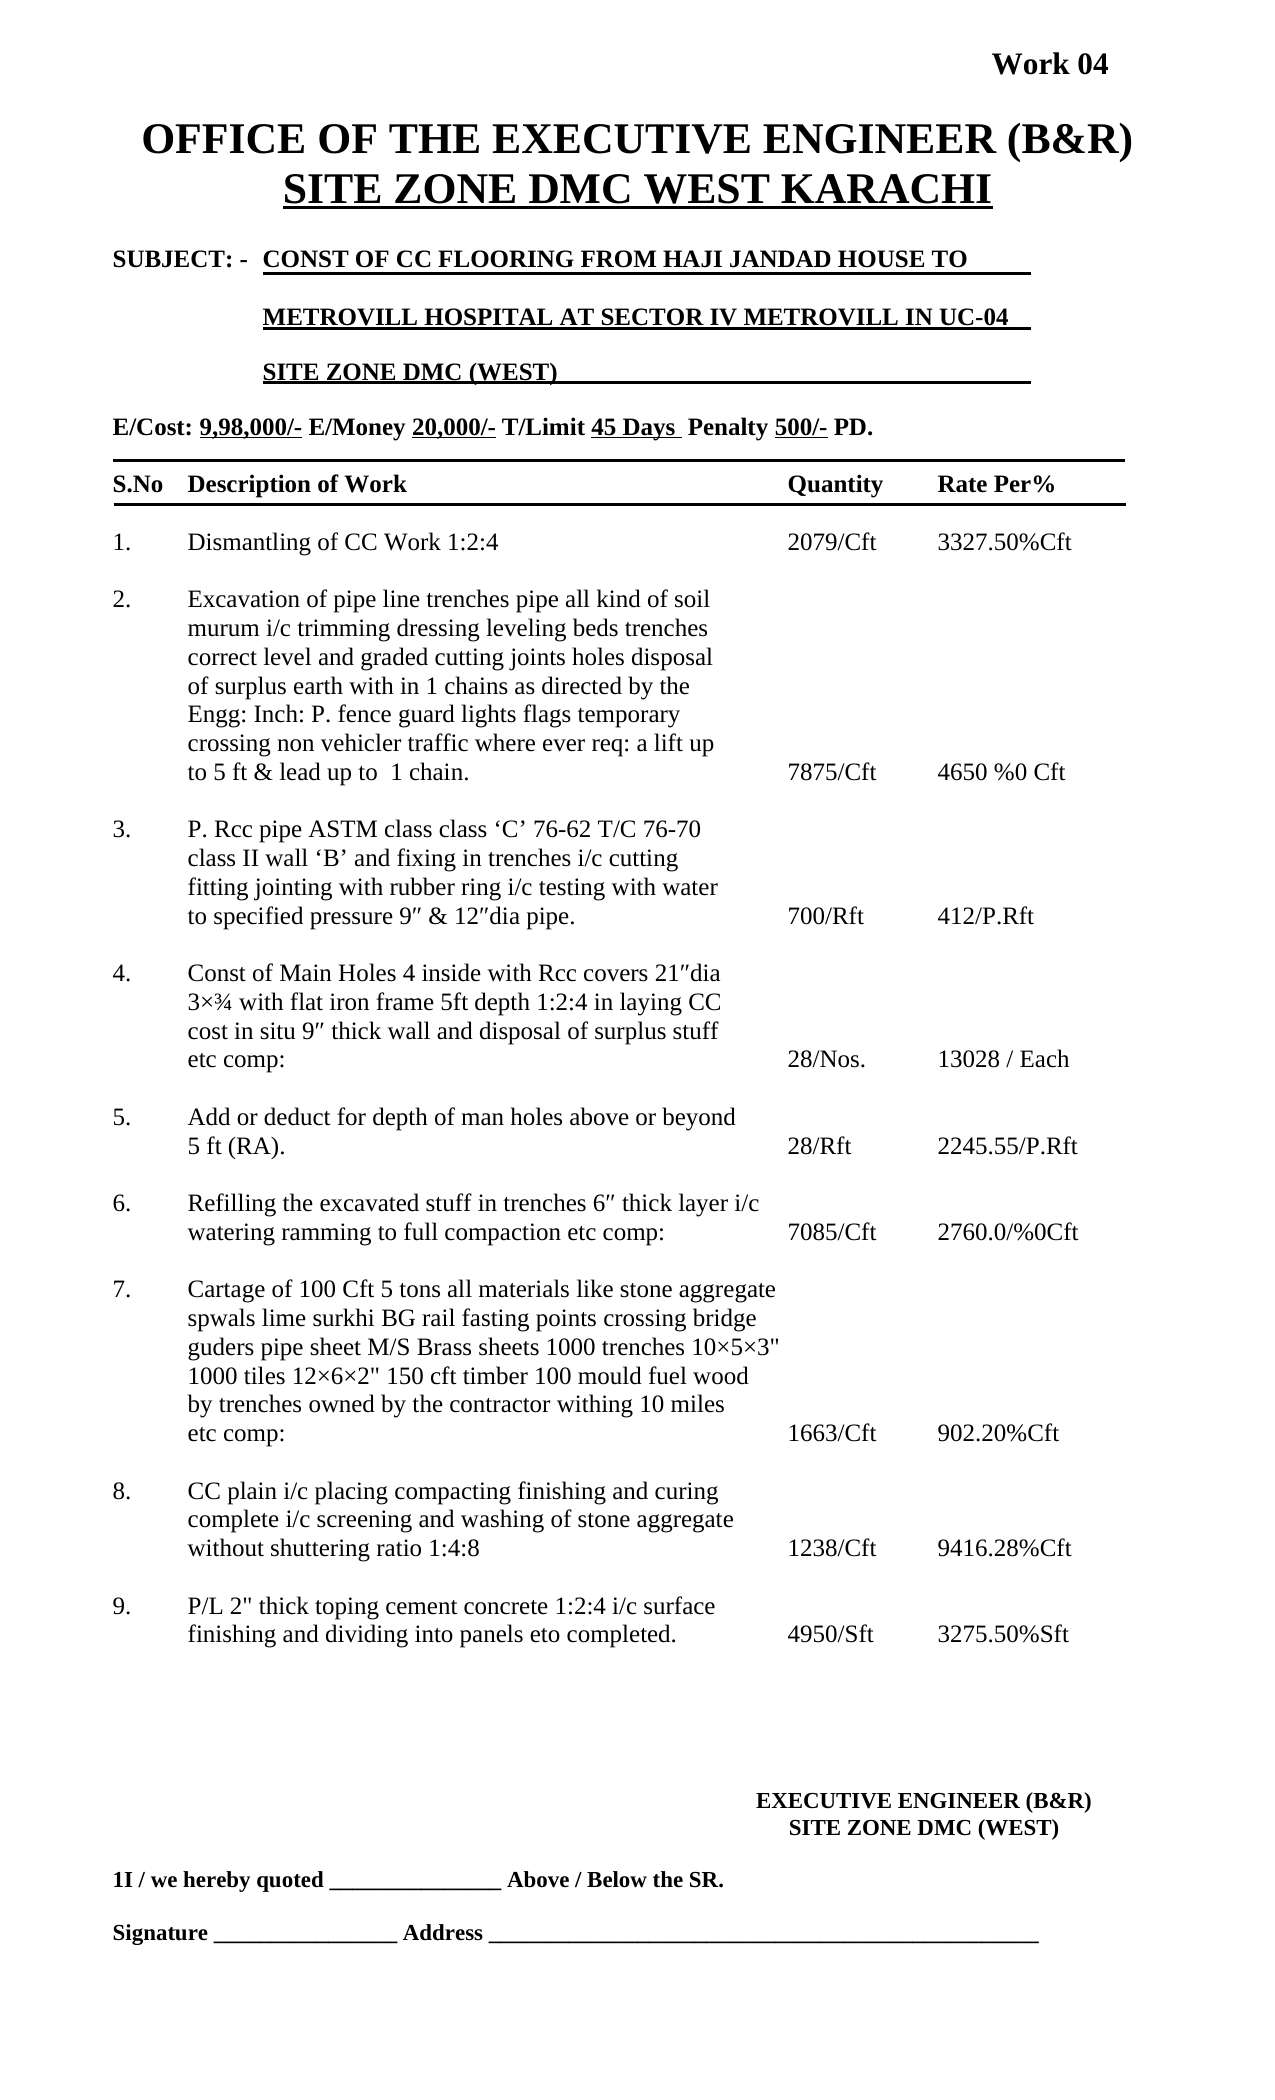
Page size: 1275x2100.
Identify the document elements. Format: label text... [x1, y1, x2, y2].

text 9. P/L 2" thick toping cement concrete 1:2:4 i/c surface [112, 1591, 1162, 1619]
text SITE ZONE DMC (WEST) [685, 1813, 1162, 1840]
text class II wall ‘B’ and fixing in trenches i/c cutting [112, 843, 1162, 872]
text E/Cost: 9,98,000/- E/Money 20,000/- T/Limit 45 Days Penalty 500/- PD. [112, 412, 1162, 441]
text 3. P. Rcc pipe ASTM class class ‘C’ 76-62 T/C 76-70 [112, 814, 1162, 843]
text without shuttering ratio 1:4:8 1238/Cft 9416.28%Cft [112, 1533, 1162, 1562]
text Engg: Inch: P. fence guard lights flags temporary [187, 699, 1162, 728]
text 1. Dismantling of CC Work 1:2:4 2079/Cft 3327.50%Cft [112, 527, 1162, 556]
text murum i/c trimming dressing leveling beds trenches [112, 613, 1162, 642]
text Signature ________________ Address ________________________________________________ [112, 1919, 1162, 1945]
text etc comp: 28/Nos. 13028 / Each [112, 1044, 1162, 1073]
text METROVILL HOSPITAL AT SECTOR IV METROVILL IN UC-04 [112, 302, 1162, 331]
text guders pipe sheet M/S Brass sheets 1000 trenches 10×5×3" 1000 tiles 12×6×2" 150 cft timber 100 mould fuel wood [187, 1332, 1162, 1389]
text 6. Refilling the excavated stuff in trenches 6″ thick layer i/c [112, 1188, 1162, 1217]
text OFFICE OF THE EXECUTIVE ENGINEER (B&R) SITE ZONE DMC WEST KARACHI [112, 112, 1162, 213]
text complete i/c screening and washing of stone aggregate [112, 1504, 1162, 1533]
text spwals lime surkhi BG rail fasting points crossing bridge [112, 1303, 1162, 1332]
text crossing non vehicler traffic where ever req: a lift up [187, 728, 1162, 757]
text 5. Add or deduct for depth of man holes above or beyond [112, 1102, 1162, 1131]
text finishing and dividing into panels eto completed. 4950/Sft 3275.50%Sft [112, 1619, 1162, 1648]
text 2. Excavation of pipe line trenches pipe all kind of soil [112, 584, 1162, 613]
text fitting jointing with rubber ring i/c testing with water [112, 872, 1162, 901]
text to specified pressure 9″ & 12″dia pipe. 700/Rft 412/P.Rft [112, 901, 1162, 929]
text 5 ft (RA). 28/Rft 2245.55/P.Rft [112, 1131, 1162, 1188]
text cost in situ 9″ thick wall and disposal of surplus stuff [112, 1016, 1162, 1044]
text etc comp: 1663/Cft 902.20%Cft [187, 1418, 1162, 1447]
text by trenches owned by the contractor withing 10 miles [187, 1389, 1162, 1418]
text watering ramming to full compaction etc comp: 7085/Cft 2760.0/%0Cft [112, 1217, 1162, 1246]
text SITE ZONE DMC (WEST) [112, 357, 1162, 386]
text 8. CC plain i/c placing compacting finishing and curing [112, 1476, 1162, 1504]
text EXECUTIVE ENGINEER (B&R) [685, 1787, 1162, 1813]
text 3×¾ with flat iron frame 5ft depth 1:2:4 in laying CC [112, 987, 1162, 1016]
text 7. Cartage of 100 Cft 5 tons all materials like stone aggregate [112, 1274, 1162, 1303]
text correct level and graded cutting joints holes disposal [112, 642, 1162, 671]
text 1I / we hereby quoted _______________ Above / Below the SR. [112, 1866, 1162, 1893]
text S.No Description of Work Quantity Rate Per% [112, 469, 1162, 498]
text SUBJECT: - CONST OF CC FLOORING FROM HAJI JANDAD HOUSE TO [112, 244, 1162, 273]
text 4. Const of Main Holes 4 inside with Rcc covers 21″dia [112, 958, 1162, 987]
text of surplus earth with in 1 chains as directed by the [112, 671, 1162, 699]
text to 5 ft & lead up to 1 chain. 7875/Cft 4650 %0 Cft [187, 757, 1181, 786]
